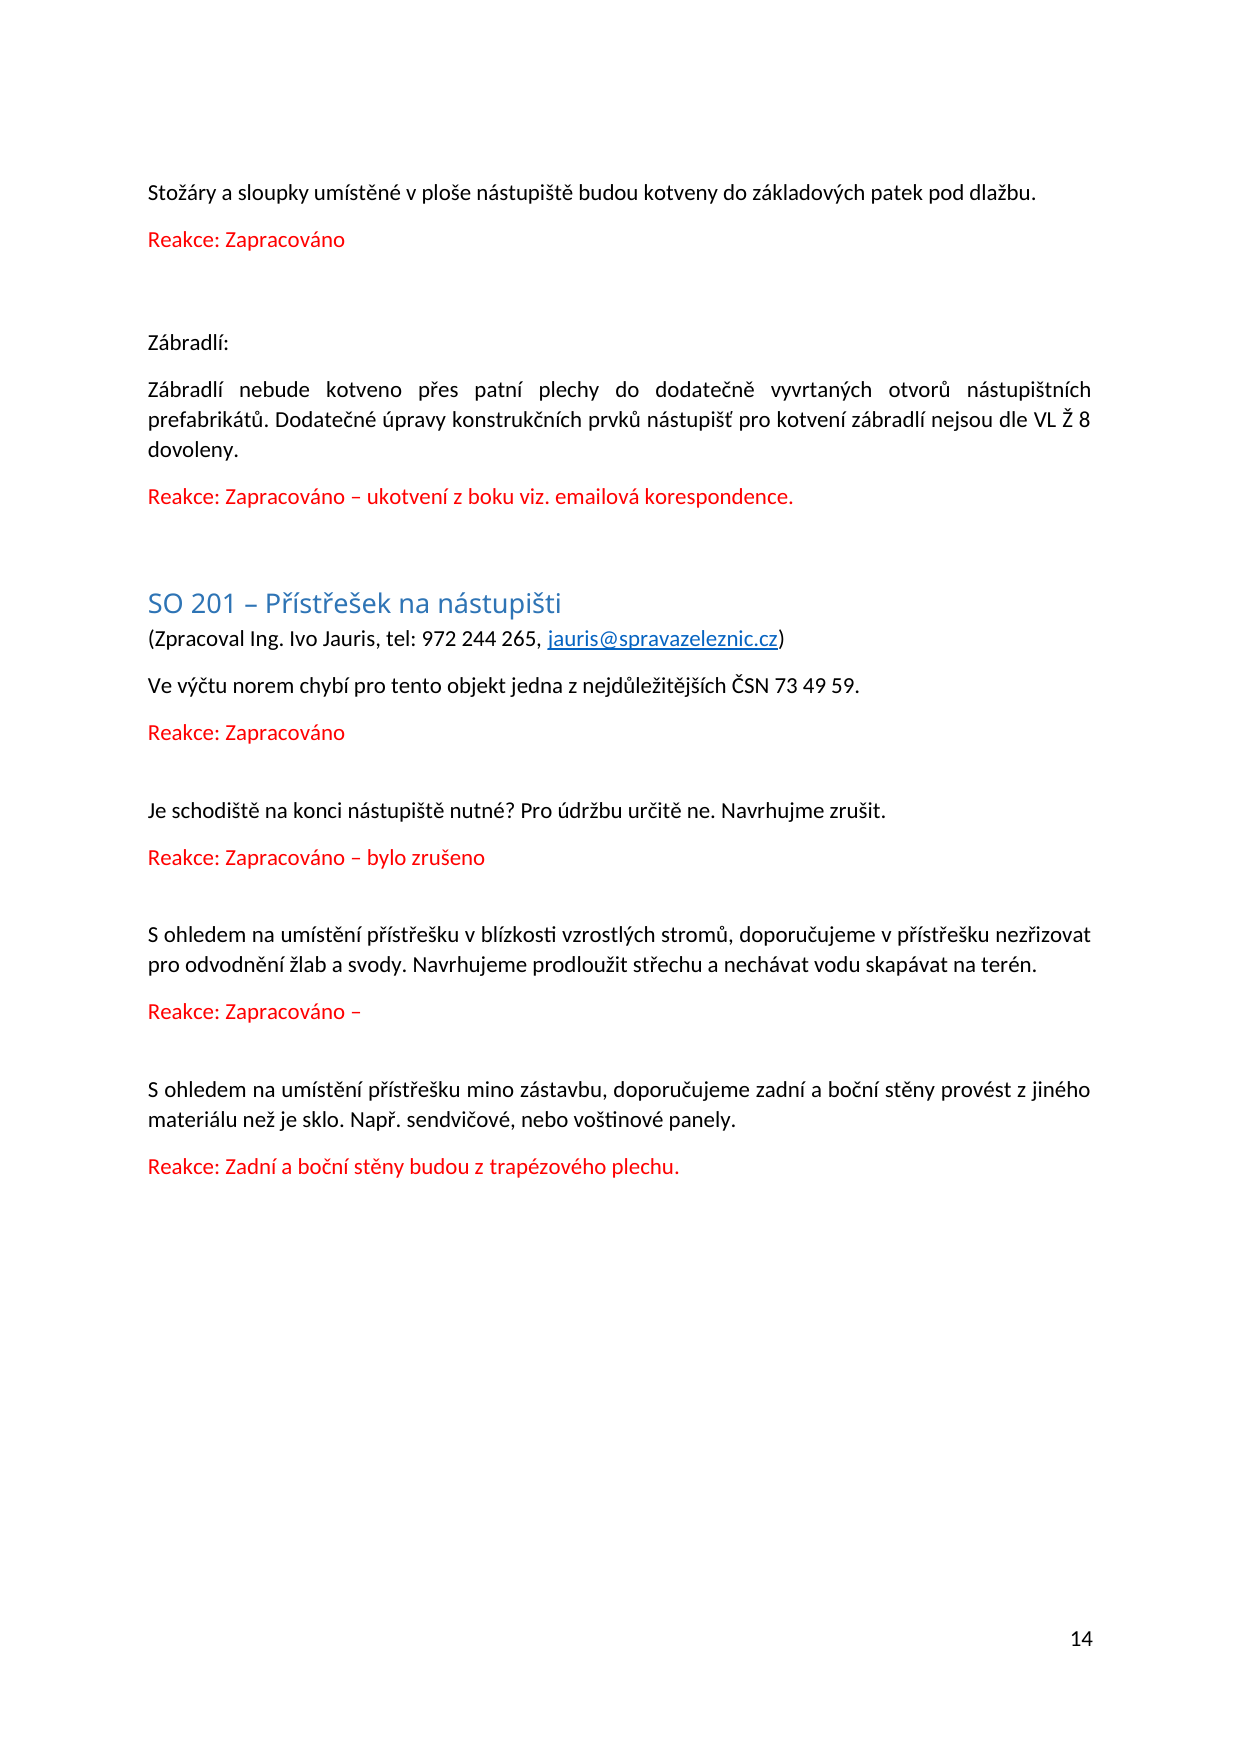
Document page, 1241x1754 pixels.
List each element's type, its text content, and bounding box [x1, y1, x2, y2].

text Reakce: Zapracováno – bylo zrušeno [148, 843, 1093, 871]
text Ve výčtu norem chybí pro tento objekt jedna z nejdůležitějších ČSN 73 49 59. [148, 671, 1093, 699]
text Stožáry a sloupky umístěné v ploše nástupiště budou kotveny do základových patek pod dlažbu. [148, 178, 1093, 206]
text S ohledem na umístění přístřešku v blízkosti vzrostlých stromů, doporučujeme v přístřešku nezřizovat pro odvodnění žlab a svody. Navrhujeme prodloužit střechu a nechávat vodu skapávat na terén. [148, 920, 1093, 978]
text Zábradlí nebude kotveno přes patní plechy do dodatečně vyvrtaných otvorů nástupištních prefabrikátů. Dodatečné úpravy konstrukčních prvků nástupišť pro kotvení zábradlí nejsou dle VL Ž 8 dovoleny. [148, 375, 1093, 463]
text Reakce: Zadní a boční stěny budou z trapézového plechu. [148, 1152, 1093, 1180]
text Je schodiště na konci nástupiště nutné? Pro údržbu určitě ne. Navrhujme zrušit. [148, 796, 1093, 824]
text Reakce: Zapracováno [148, 225, 1093, 253]
text Reakce: Zapracováno – ukotvení z boku viz. emailová korespondence. [148, 482, 1093, 510]
subtitle SO 201 – Přístřešek na nástupišti [148, 584, 1093, 621]
text Reakce: Zapracováno – [148, 997, 1093, 1025]
text S ohledem na umístění přístřešku mino zástavbu, doporučujeme zadní a boční stěny provést z jiného materiálu než je sklo. Např. sendvičové, nebo voštinové panely. [148, 1075, 1093, 1133]
text Reakce: Zapracováno [148, 718, 1093, 746]
text (Zpracoval Ing. Ivo Jauris, tel: 972 244 265, jauris@spravazeleznic.cz) [148, 624, 1093, 652]
text Zábradlí: [148, 328, 1093, 356]
